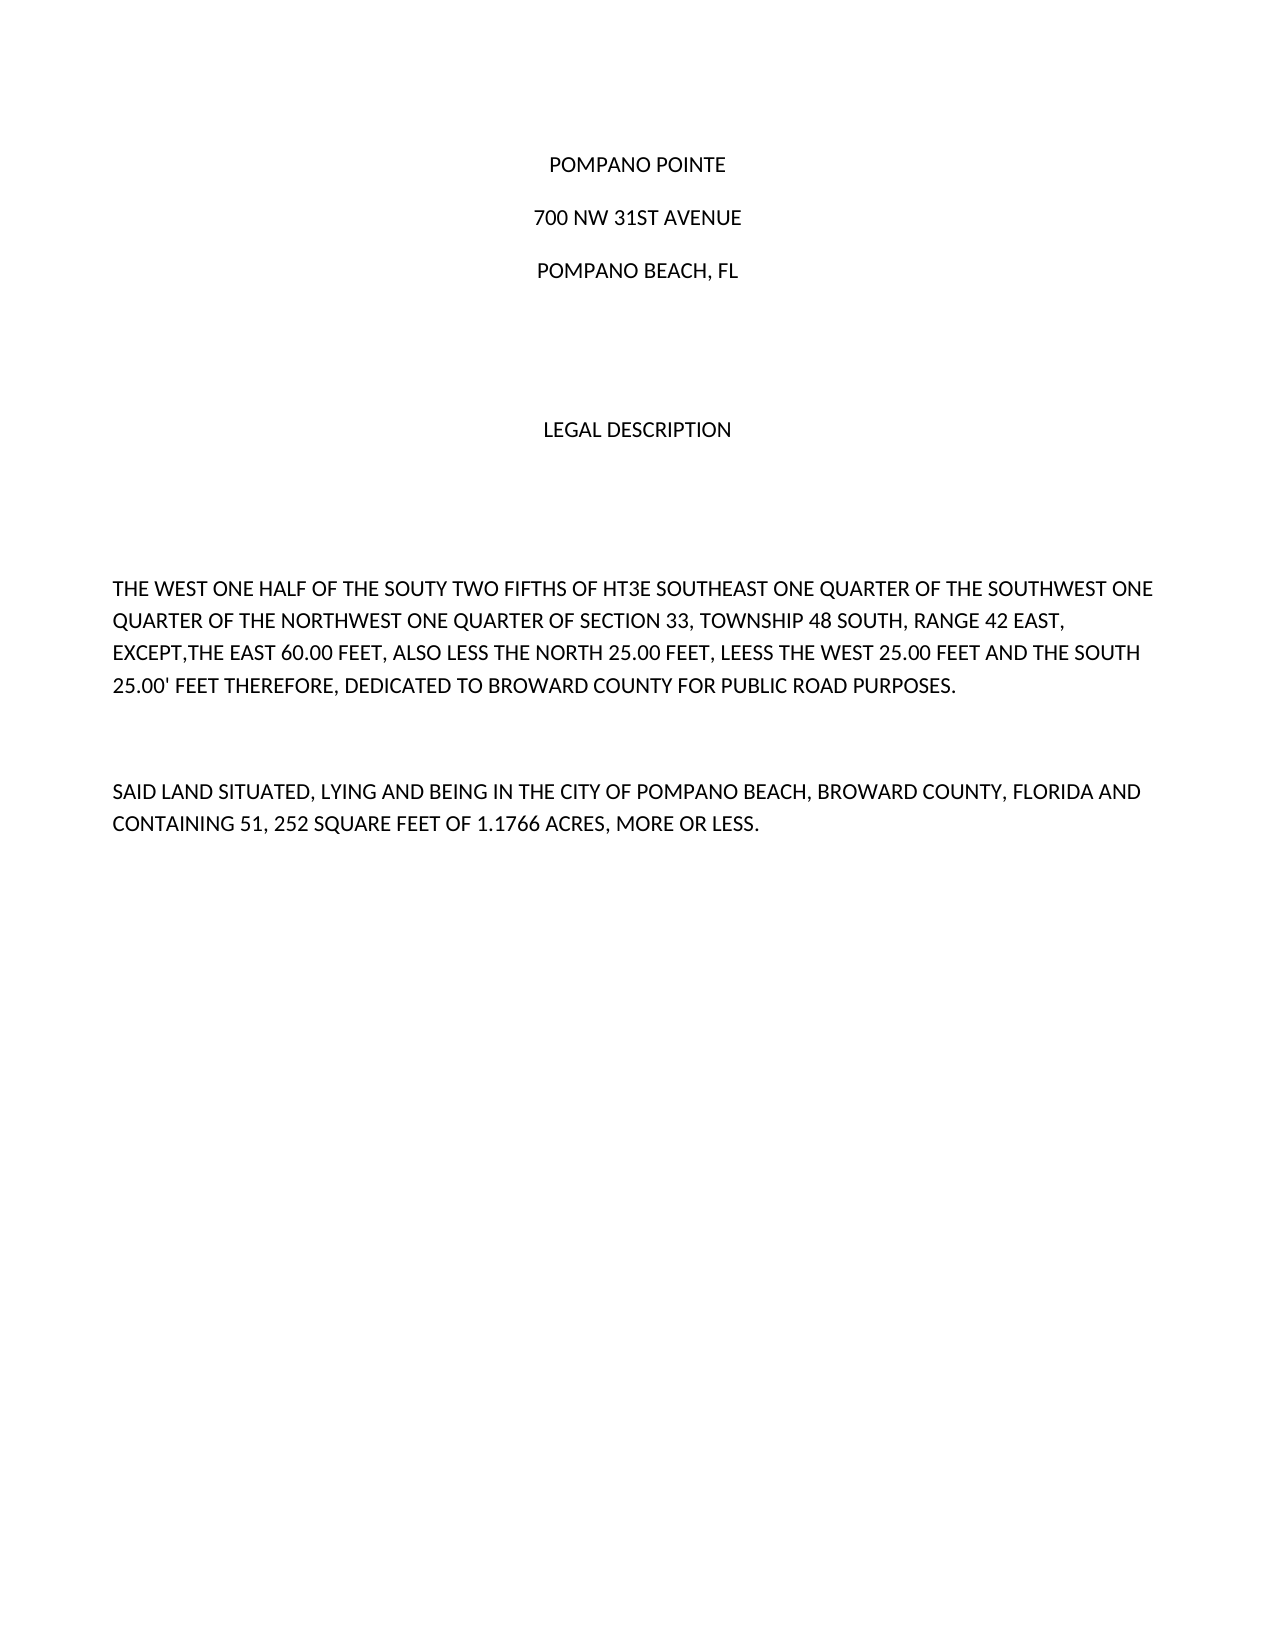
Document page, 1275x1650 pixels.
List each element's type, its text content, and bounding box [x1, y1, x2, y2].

text LEGAL DESCRIPTION [112, 415, 1162, 443]
text SAID LAND SITUATED, LYING AND BEING IN THE CITY OF POMPANO BEACH, BROWARD COUNTY, FLORIDA AND CONTAINING 51, 252 SQUARE FEET OF 1.1766 ACRES, MORE OR LESS. [112, 777, 1162, 837]
text POMPANO POINTE [112, 150, 1162, 178]
text 700 NW 31ST AVENUE [112, 203, 1162, 231]
text THE WEST ONE HALF OF THE SOUTY TWO FIFTHS OF HT3E SOUTHEAST ONE QUARTER OF THE SOUTHWEST ONE QUARTER OF THE NORTHWEST ONE QUARTER OF SECTION 33, TOWNSHIP 48 SOUTH, RANGE 42 EAST, EXCEPT,THE EAST 60.00 FEET, ALSO LESS THE NORTH 25.00 FEET, LEESS THE WEST 25.00 FEET AND THE SOUTH 25.00' FEET THEREFORE, DEDICATED TO BROWARD COUNTY FOR PUBLIC ROAD PURPOSES. [112, 574, 1162, 699]
text POMPANO BEACH, FL [112, 256, 1162, 284]
